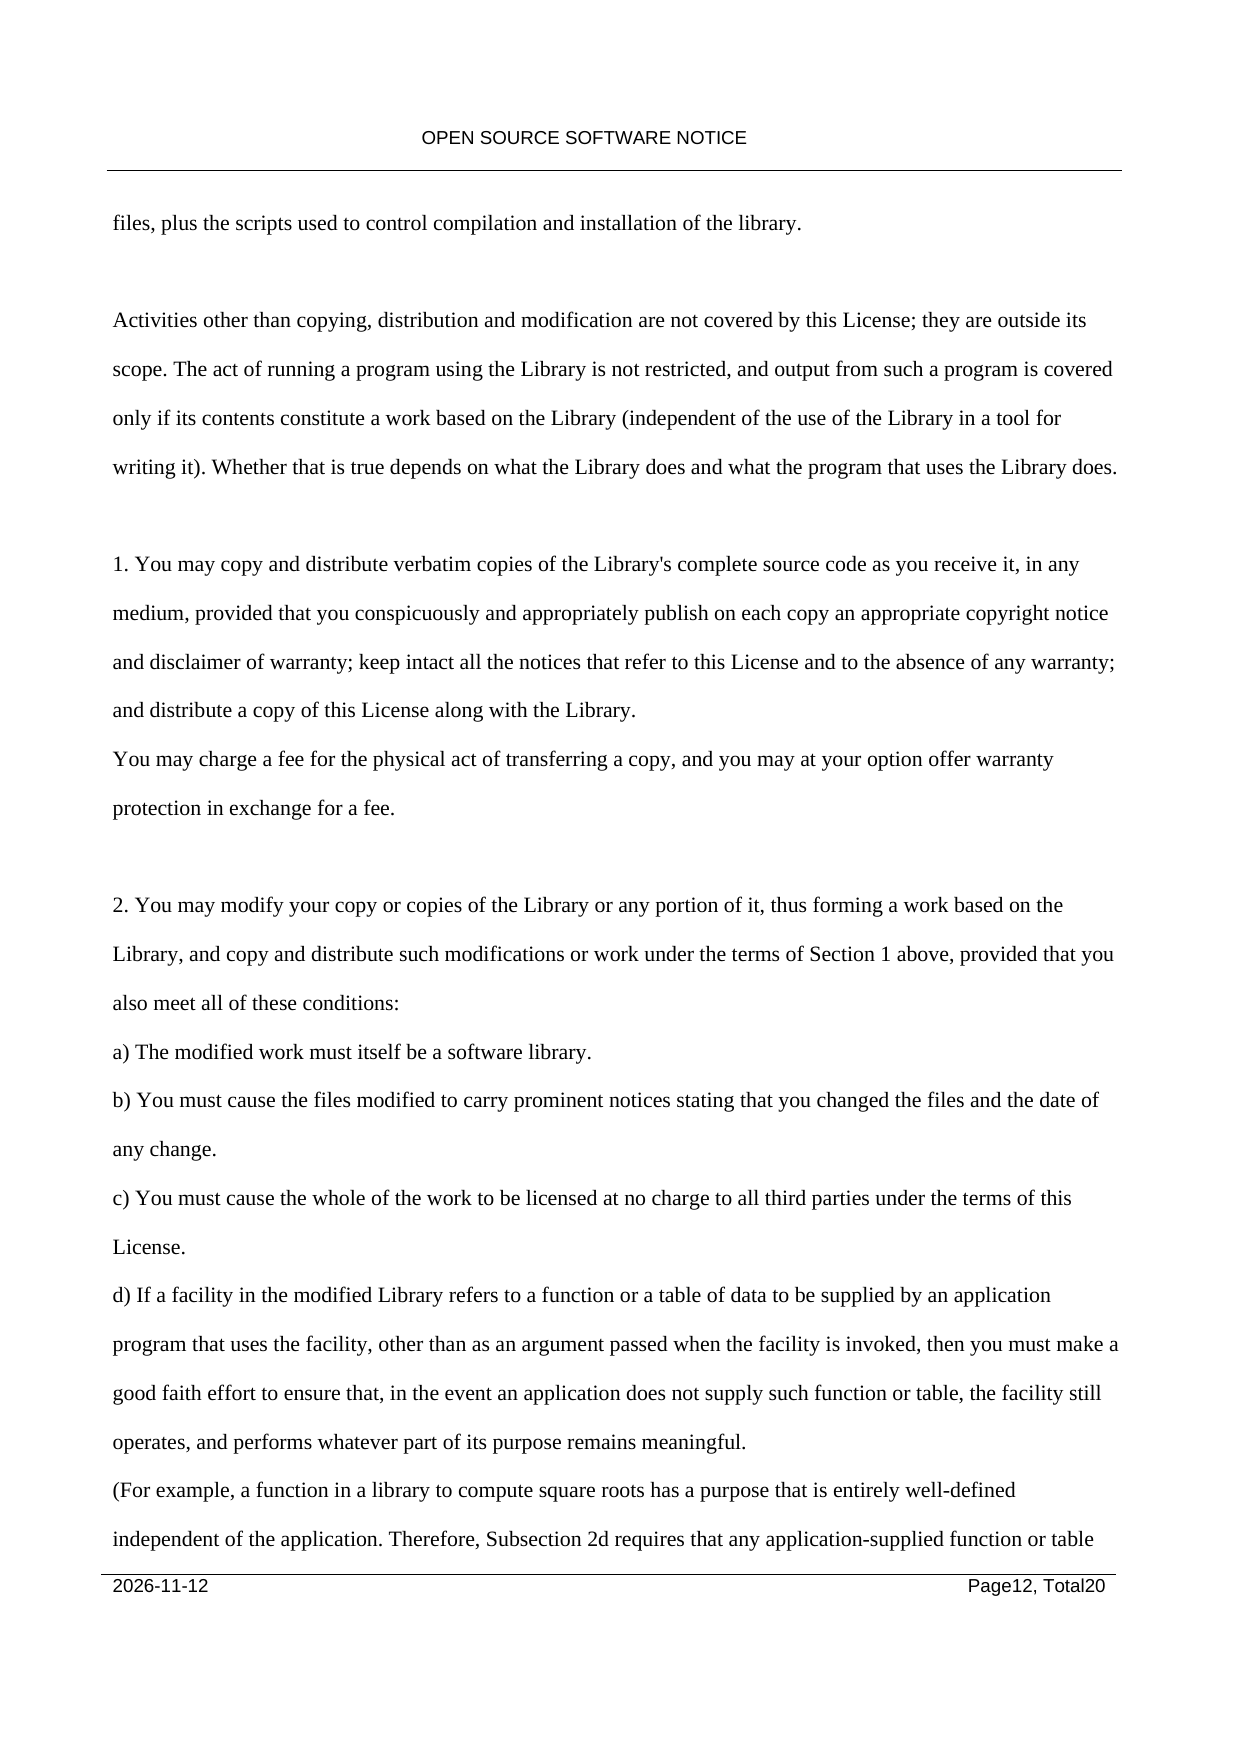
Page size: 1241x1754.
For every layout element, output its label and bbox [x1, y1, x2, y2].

text [112, 206, 1128, 1555]
